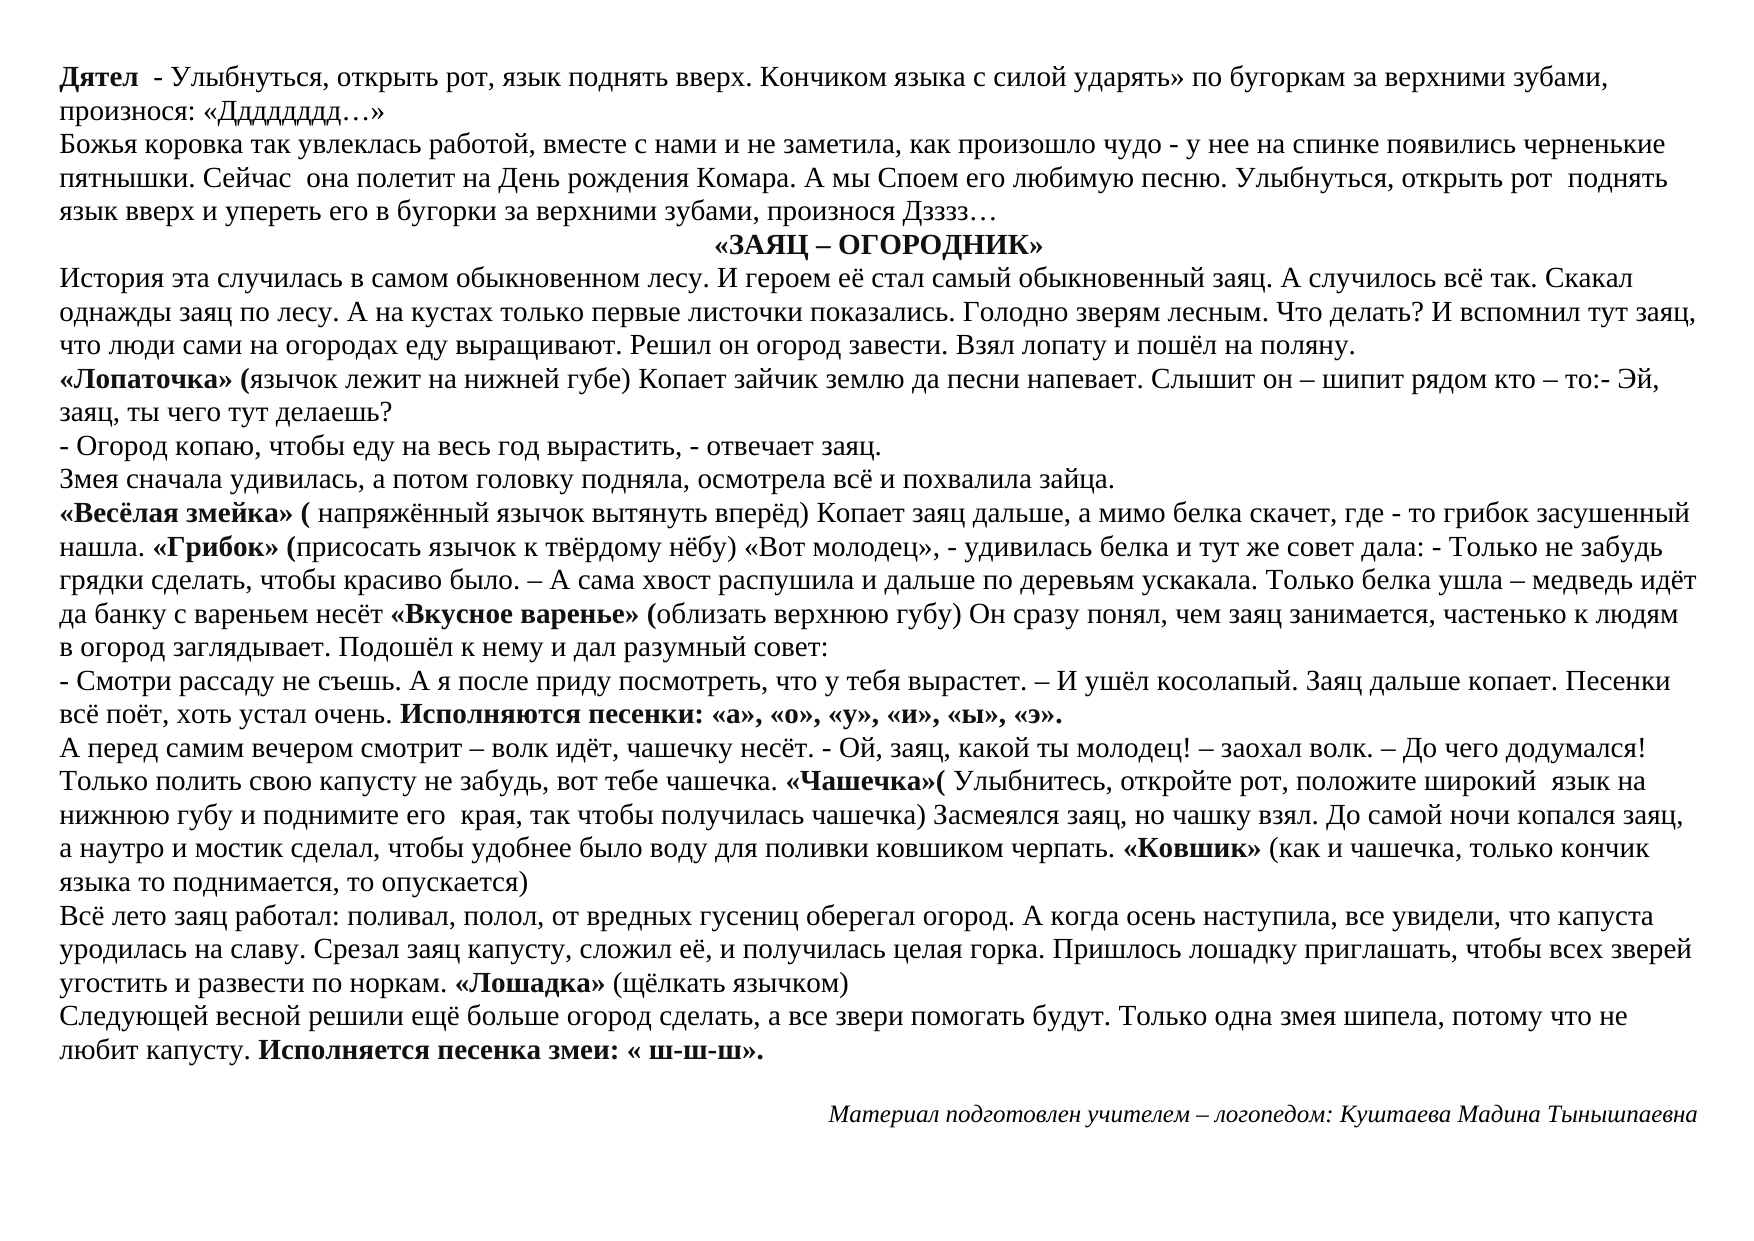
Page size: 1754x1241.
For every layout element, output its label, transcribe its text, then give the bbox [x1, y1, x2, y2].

text - Смотри рассаду не съешь. А я после приду посмотреть, что у тебя вырастет. – И ушёл косолапый. Заяц дальше копает. Песенки всё поёт, хоть устал очень. Исполняются песенки: «а», «о», «у», «и», «ы», «э». [59, 663, 1698, 730]
text «Лопаточка» (язычок лежит на нижней губе) Копает зайчик землю да песни напевает. Слышит он – шипит рядом кто – то:- Эй, заяц, ты чего тут делаешь? [59, 361, 1698, 428]
text Божья коровка так увлеклась работой, вместе с нами и не заметила, как произошло чудо - у нее на спинке появились черненькие пятнышки. Сейчас она полетит на День рождения Комара. А мы Споем его любимую песню. Улыбнуться, открыть рот поднять язык вверх и упереть его в бугорки за верхними зубами, произнося Дзззз… [59, 126, 1698, 227]
text Следующей весной решили ещё больше огород сделать, а все звери помогать будут. Только одна змея шипела, потому что не любит капусту. Исполняется песенка змеи: « ш-ш-ш». [59, 998, 1698, 1065]
text Всё лето заяц работал: поливал, полол, от вредных гусениц оберегал огород. А когда осень наступила, все увидели, что капуста уродилась на славу. Срезал заяц капусту, сложил её, и получилась целая горка. Пришлось лошадку приглашать, чтобы всех зверей угостить и развести по норкам. «Лошадка» (щёлкать язычком) [59, 898, 1698, 998]
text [59, 59, 1698, 126]
text «Весёлая змейка» ( напряжённый язычок вытянуть вперёд) Копает заяц дальше, а мимо белка скачет, где - то грибок засушенный нашла. «Грибок» (присосать язычок к твёрдому нёбу) «Вот молодец», - удивилась белка и тут же совет дала: - Только не забудь грядки сделать, чтобы красиво было. – А сама хвост распушила и дальше по деревьям ускакала. Только белка ушла – медведь идёт да банку с вареньем несёт «Вкусное варенье» (облизать верхнюю губу) Он сразу понял, чем заяц занимается, частенько к людям в огород заглядывает. Подошёл к нему и дал разумный совет: [59, 495, 1698, 663]
text А перед самим вечером смотрит – волк идёт, чашечку несёт. - Ой, заяц, какой ты молодец! – заохал волк. – До чего додумался! Только полить свою капусту не забудь, вот тебе чашечка. «Чашечка»( Улыбнитесь, откройте рот, положите широкий язык на нижнюю губу и поднимите его края, так чтобы получилась чашечка) Засмеялся заяц, но чашку взял. До самой ночи копался заяц, а наутро и мостик сделал, чтобы удобнее было воду для поливки ковшиком черпать. «Ковшик» (как и чашечка, только кончик языка то поднимается, то опускается) [59, 730, 1698, 898]
text - Огород копаю, чтобы еду на весь год вырастить, - отвечает заяц. [59, 428, 1698, 462]
text История эта случилась в самом обыкновенном лесу. И героем её стал самый обыкновенный заяц. А случилось всё так. Скакал однажды заяц по лесу. А на кустах только первые листочки показались. Голодно зверям лесным. Что делать? И вспомнил тут заяц, что люди сами на огородах еду выращивают. Решил он огород завести. Взял лопату и пошёл на поляну. [59, 260, 1698, 361]
text Материал подготовлен учителем – логопедом: Куштаева Мадина Тынышпаевна [59, 1099, 1698, 1128]
text Змея сначала удивилась, а потом головку подняла, осмотрела всё и похвалила зайца. [59, 462, 1698, 495]
text «ЗАЯЦ – ОГОРОДНИК» [59, 227, 1698, 260]
